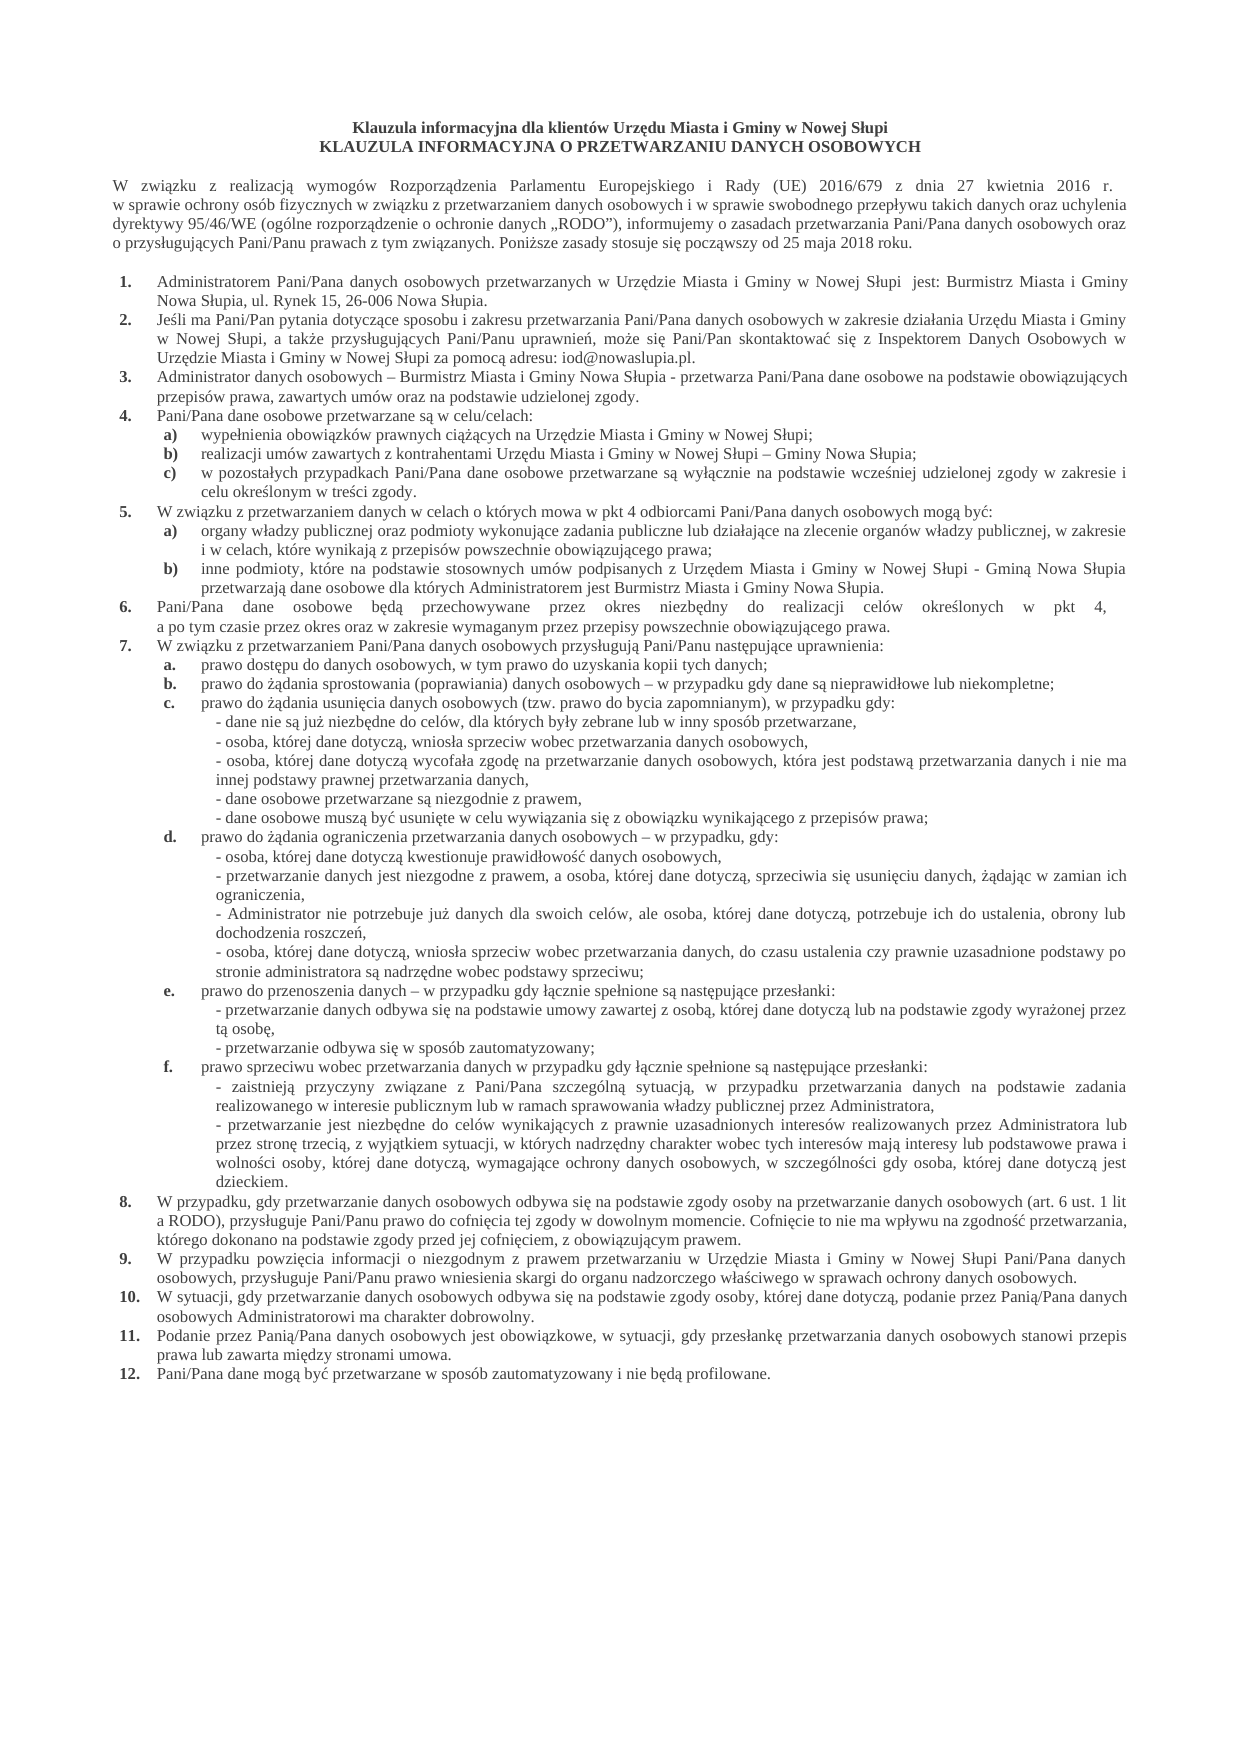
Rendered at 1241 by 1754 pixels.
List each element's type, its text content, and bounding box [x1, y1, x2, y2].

list - dane osobowe przetwarzane są niezgodnie z prawem, [216, 789, 1128, 808]
list Jeśli ma Pani/Pan pytania dotyczące sposobu i zakresu przetwarzania Pani/Pana danych osobowych w zakresie działania Urzędu Miasta i Gminy w Nowej Słupi, a także przysługujących Pani/Panu uprawnień, może się Pani/Pan skontaktować się z Inspektorem Danych Osobowych w Urzędzie Miasta i Gminy w Nowej Słupi za pomocą adresu: iod@nowaslupia.pl. [119, 310, 1128, 367]
list - przetwarzanie danych jest niezgodne z prawem, a osoba, której dane dotyczą, sprzeciwia się usunięciu danych, żądając w zamian ich ograniczenia, [216, 866, 1128, 904]
list realizacji umów zawartych z kontrahentami Urzędu Miasta i Gminy w Nowej Słupi – Gminy Nowa Słupia; [163, 444, 1128, 463]
list - dane nie są już niezbędne do celów, dla których były zebrane lub w inny sposób przetwarzane, [216, 712, 1128, 731]
list W przypadku powzięcia informacji o niezgodnym z prawem przetwarzaniu w Urzędzie Miasta i Gminy w Nowej Słupi Pani/Pana danych osobowych, przysługuje Pani/Panu prawo wniesienia skargi do organu nadzorczego właściwego w sprawach ochrony danych osobowych. [119, 1249, 1128, 1287]
list W związku z przetwarzaniem danych w celach o których mowa w pkt 4 odbiorcami Pani/Pana danych osobowych mogą być: [119, 501, 1128, 521]
list - osoba, której dane dotyczą kwestionuje prawidłowość danych osobowych, [216, 846, 1128, 866]
list inne podmioty, które na podstawie stosownych umów podpisanych z Urzędem Miasta i Gminy w Nowej Słupi - Gminą Nowa Słupia przetwarzają dane osobowe dla których Administratorem jest Burmistrz Miasta i Gminy Nowa Słupia. [163, 559, 1128, 597]
list wypełnienia obowiązków prawnych ciążących na Urzędzie Miasta i Gminy w Nowej Słupi; [163, 425, 1128, 444]
list Pani/Pana dane osobowe przetwarzane są w celu/celach: [119, 406, 1128, 425]
list - przetwarzanie danych odbywa się na podstawie umowy zawartej z osobą, której dane dotyczą lub na podstawie zgody wyrażonej przez tą osobę, [216, 1000, 1128, 1038]
list prawo do żądania ograniczenia przetwarzania danych osobowych – w przypadku, gdy: [163, 827, 1128, 846]
list W związku z przetwarzaniem Pani/Pana danych osobowych przysługują Pani/Panu następujące uprawnienia: [119, 636, 1128, 655]
list - Administrator nie potrzebuje już danych dla swoich celów, ale osoba, której dane dotyczą, potrzebuje ich do ustalenia, obrony lub dochodzenia roszczeń, [216, 904, 1128, 942]
list W przypadku, gdy przetwarzanie danych osobowych odbywa się na podstawie zgody osoby na przetwarzanie danych osobowych (art. 6 ust. 1 lit a RODO), przysługuje Pani/Panu prawo do cofnięcia tej zgody w dowolnym momencie. Cofnięcie to nie ma wpływu na zgodność przetwarzania, którego dokonano na podstawie zgody przed jej cofnięciem, z obowiązującym prawem. [119, 1191, 1128, 1249]
list Administratorem Pani/Pana danych osobowych przetwarzanych w Urzędzie Miasta i Gminy w Nowej Słupi jest: Burmistrz Miasta i Gminy Nowa Słupia, ul. Rynek 15, 26-006 Nowa Słupia. [119, 271, 1128, 310]
list Pani/Pana dane mogą być przetwarzane w sposób zautomatyzowany i nie będą profilowane. [119, 1364, 1128, 1383]
list prawo dostępu do danych osobowych, w tym prawo do uzyskania kopii tych danych; [163, 655, 1128, 674]
list prawo do żądania sprostowania (poprawiania) danych osobowych – w przypadku gdy dane są nieprawidłowe lub niekompletne; [163, 674, 1128, 693]
list - przetwarzanie odbywa się w sposób zautomatyzowany; [216, 1038, 1128, 1057]
list - zaistnieją przyczyny związane z Pani/Pana szczególną sytuacją, w przypadku przetwarzania danych na podstawie zadania realizowanego w interesie publicznym lub w ramach sprawowania władzy publicznej przez Administratora, [216, 1076, 1128, 1115]
list Administrator danych osobowych – Burmistrz Miasta i Gminy Nowa Słupia - przetwarza Pani/Pana dane osobowe na podstawie obowiązujących przepisów prawa, zawartych umów oraz na podstawie udzielonej zgody. [119, 367, 1128, 406]
list organy władzy publicznej oraz podmioty wykonujące zadania publiczne lub działające na zlecenie organów władzy publicznej, w zakresie i w celach, które wynikają z przepisów powszechnie obowiązującego prawa; [163, 521, 1128, 559]
list w pozostałych przypadkach Pani/Pana dane osobowe przetwarzane są wyłącznie na podstawie wcześniej udzielonej zgody w zakresie i celu określonym w treści zgody. [163, 463, 1128, 501]
list Pani/Pana dane osobowe będą przechowywane przez okres niezbędny do realizacji celów określonych w pkt 4, a po tym czasie przez okres oraz w zakresie wymaganym przez przepisy powszechnie obowiązującego prawa. [119, 597, 1128, 636]
list - osoba, której dane dotyczą, wniosła sprzeciw wobec przetwarzania danych osobowych, [216, 731, 1128, 751]
list - osoba, której dane dotyczą wycofała zgodę na przetwarzanie danych osobowych, która jest podstawą przetwarzania danych i nie ma innej podstawy prawnej przetwarzania danych, [216, 751, 1128, 789]
list - przetwarzanie jest niezbędne do celów wynikających z prawnie uzasadnionych interesów realizowanych przez Administratora lub przez stronę trzecią, z wyjątkiem sytuacji, w których nadrzędny charakter wobec tych interesów mają interesy lub podstawowe prawa i wolności osoby, której dane dotyczą, wymagające ochrony danych osobowych, w szczególności gdy osoba, której dane dotyczą jest dzieckiem. [216, 1115, 1128, 1191]
list prawo do żądania usunięcia danych osobowych (tzw. prawo do bycia zapomnianym), w przypadku gdy: [163, 693, 1128, 712]
list - dane osobowe muszą być usunięte w celu wywiązania się z obowiązku wynikającego z przepisów prawa; [216, 808, 1128, 827]
text Klauzula informacyjna dla klientów Urzędu Miasta i Gminy w Nowej Słupi [112, 118, 1128, 137]
list Podanie przez Panią/Pana danych osobowych jest obowiązkowe, w sytuacji, gdy przesłankę przetwarzania danych osobowych stanowi przepis prawa lub zawarta między stronami umowa. [119, 1326, 1128, 1364]
text W związku z realizacją wymogów Rozporządzenia Parlamentu Europejskiego i Rady (UE) 2016/679 z dnia 27 kwietnia 2016 r. w sprawie ochrony osób fizycznych w związku z przetwarzaniem danych osobowych i w sprawie swobodnego przepływu takich danych oraz uchylenia dyrektywy 95/46/WE (ogólne rozporządzenie o ochronie danych „RODO”), informujemy o zasadach przetwarzania Pani/Pana danych osobowych oraz o przysługujących Pani/Panu prawach z tym związanych. Poniższe zasady stosuje się począwszy od 25 maja 2018 roku. [112, 176, 1128, 252]
list W sytuacji, gdy przetwarzanie danych osobowych odbywa się na podstawie zgody osoby, której dane dotyczą, podanie przez Panią/Pana danych osobowych Administratorowi ma charakter dobrowolny. [119, 1287, 1128, 1326]
text KLAUZULA INFORMACYJNA O PRZETWARZANIU DANYCH OSOBOWYCH [112, 137, 1128, 156]
list prawo do przenoszenia danych – w przypadku gdy łącznie spełnione są następujące przesłanki: [163, 981, 1128, 1000]
list prawo sprzeciwu wobec przetwarzania danych w przypadku gdy łącznie spełnione są następujące przesłanki: [163, 1057, 1128, 1076]
list - osoba, której dane dotyczą, wniosła sprzeciw wobec przetwarzania danych, do czasu ustalenia czy prawnie uzasadnione podstawy po stronie administratora są nadrzędne wobec podstawy sprzeciwu; [216, 942, 1128, 981]
